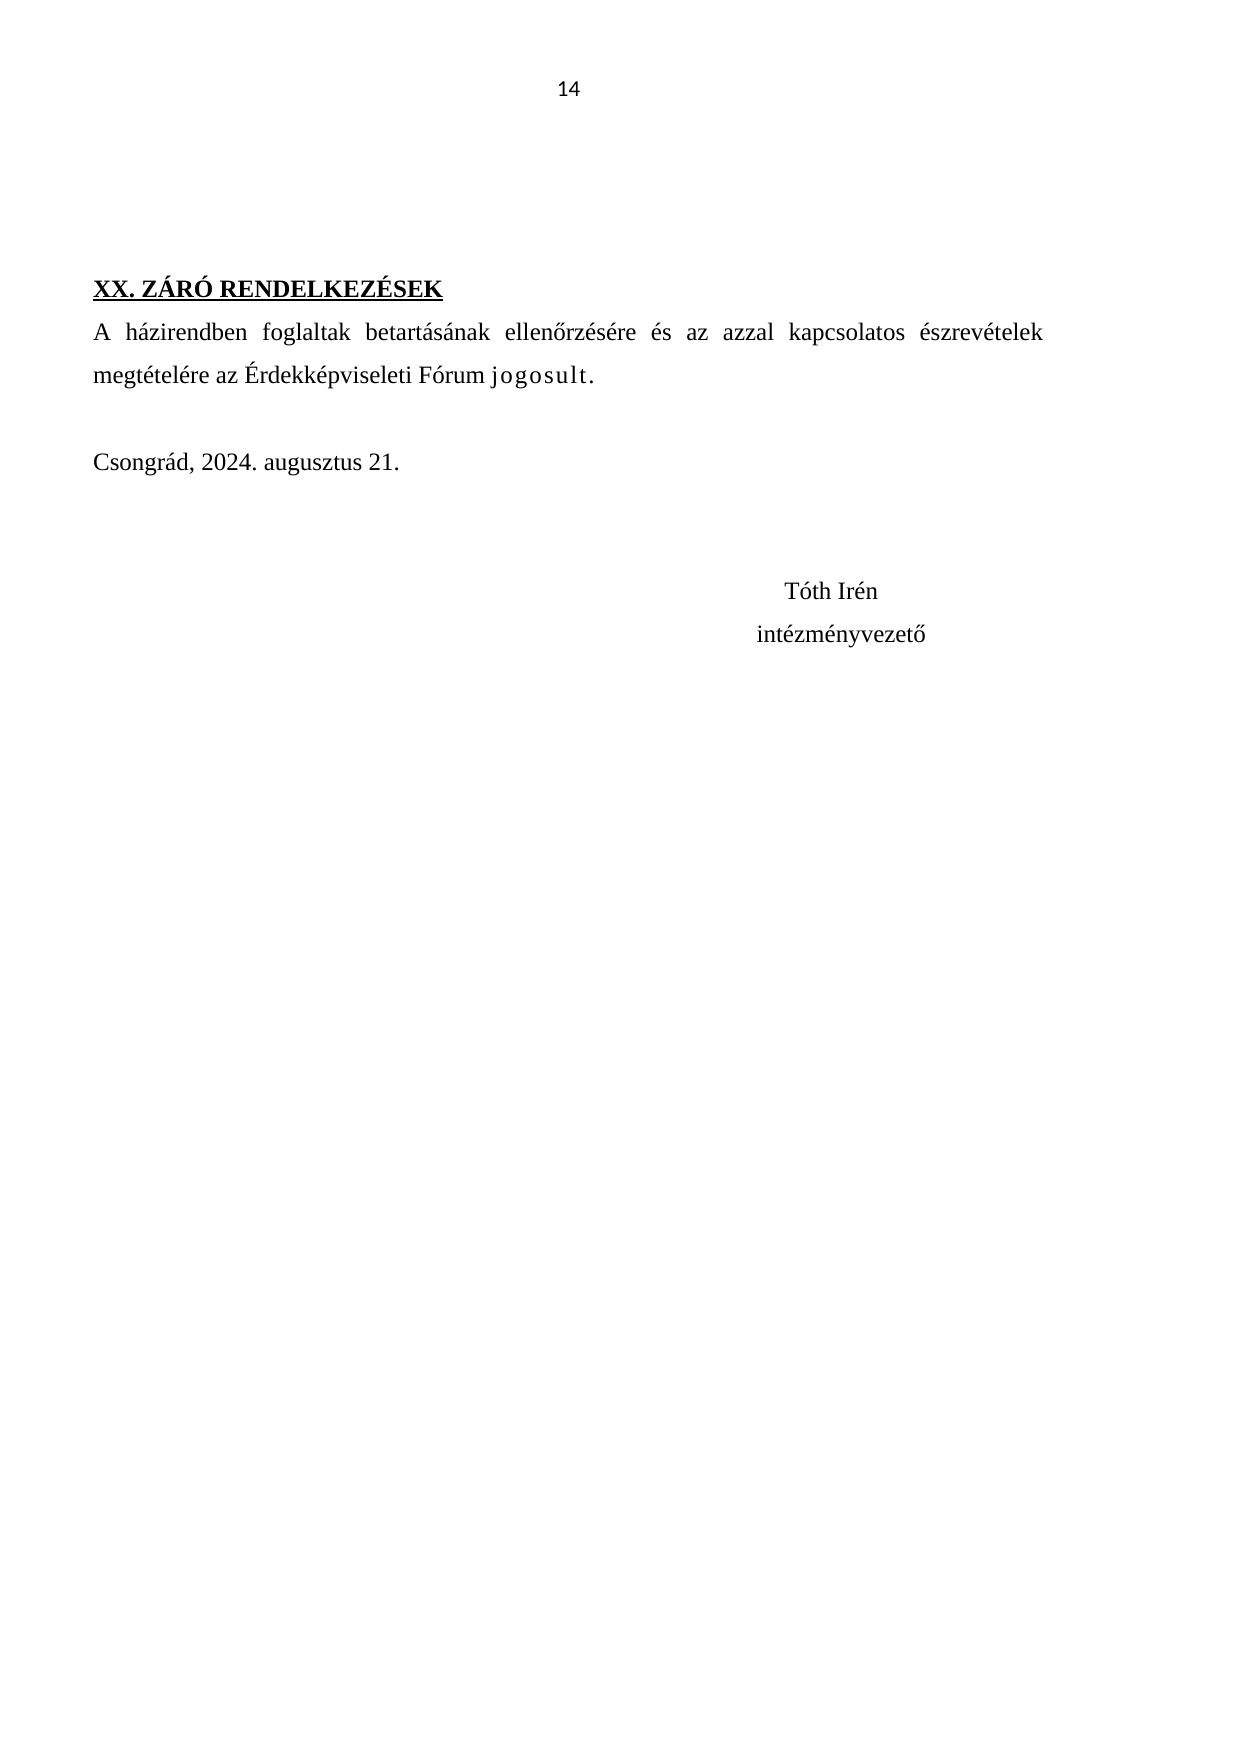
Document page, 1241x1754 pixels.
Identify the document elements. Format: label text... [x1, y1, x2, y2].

text Csongrád, 2024. augusztus 21. [93, 447, 1044, 476]
text XX. ZÁRÓ RENDELKEZÉSEK [93, 274, 1044, 303]
text intézményvezető [93, 619, 1044, 648]
text A házirendben foglaltak betartásának ellenőrzésére és az azzal kapcsolatos észrevételek megtételére az Érdekképviseleti Fórum jogosult. [93, 317, 1044, 389]
text Tóth Irén [543, 576, 1044, 605]
